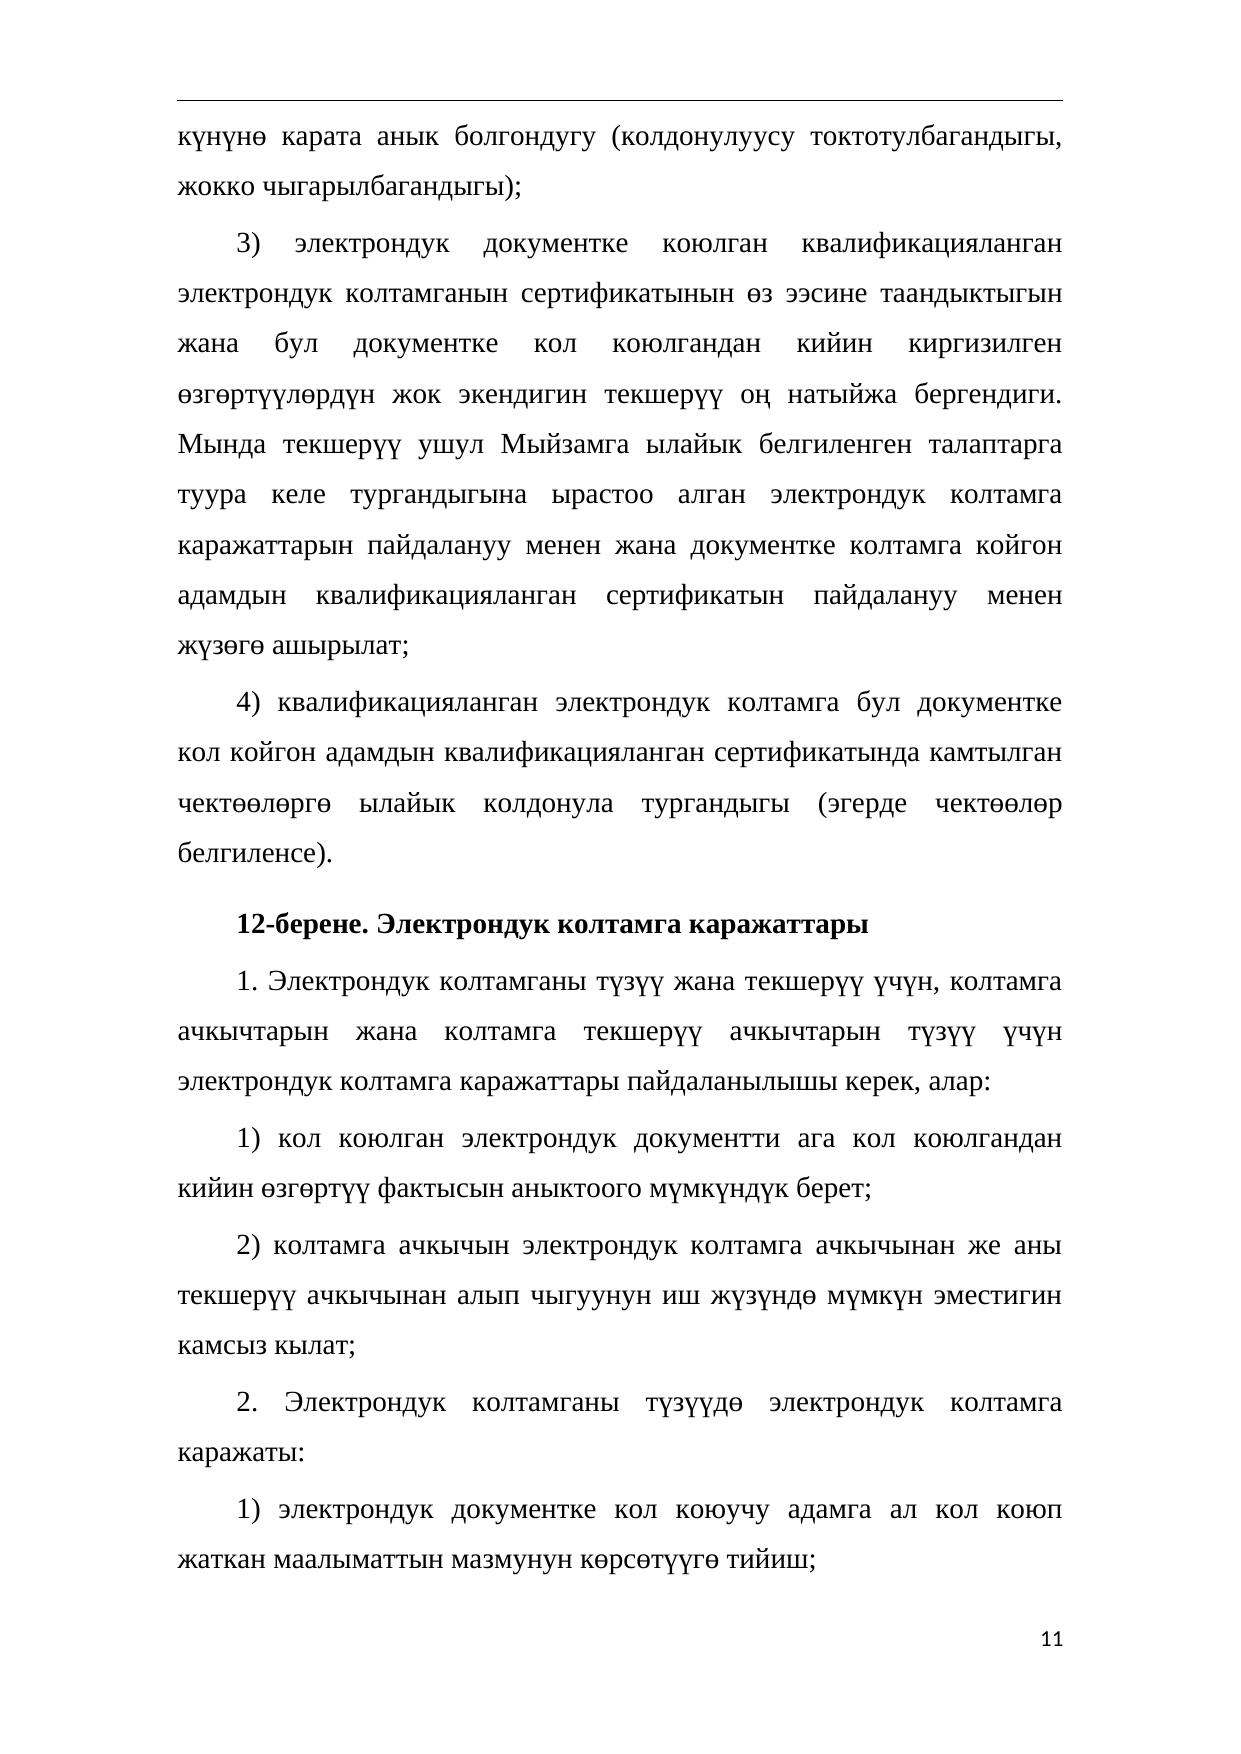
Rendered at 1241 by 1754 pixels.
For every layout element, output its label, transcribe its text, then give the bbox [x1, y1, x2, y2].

text 2. Электрондук колтамганы түзүүдө электрондук колтамга каражаты: [177, 1384, 1063, 1468]
text 12-берене. Электрондук колтамга каражаттары [177, 906, 1063, 940]
text 1) электрондук документке кол коюучу адамга ал кол коюп жаткан маалыматтын мазмунун көрсөтүүгө тийиш; [177, 1491, 1063, 1575]
text 2) колтамга ачкычын электрондук колтамга ачкычынан же аны текшерүү ачкычынан алып чыгуунун иш жүзүндө мүмкүн эместигин камсыз кылат; [177, 1227, 1063, 1361]
text 4) квалификацияланган электрондук колтамга бул документке кол койгон адамдын квалификацияланган сертификатында камтылган чектөөлөргө ылайык колдонула тургандыгы (эгерде чектөөлөр белгиленсе). [177, 684, 1063, 868]
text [177, 118, 1063, 202]
text 1. Электрондук колтамганы түзүү жана текшерүү үчүн, колтамга ачкычтарын жана колтамга текшерүү ачкычтарын түзүү үчүн электрондук колтамга каражаттары пайдаланылышы керек, алар: [177, 963, 1063, 1097]
text 3) электрондук документке коюлган квалификацияланган электрондук колтамганын сертификатынын өз ээсине таандыктыгын жана бул документке кол коюлгандан кийин киргизилген өзгөртүүлөрдүн жок экендигин текшерүү оң натыйжа бергендиги. Мында текшерүү ушул Мыйзамга ылайык белгиленген талаптарга туура келе тургандыгына ырастоо алган электрондук колтамга каражаттарын пайдалануу менен жана документке колтамга койгон адамдын квалификацияланган сертификатын пайдалануу менен жүзөгө ашырылат; [177, 225, 1063, 661]
text 1) кол коюлган электрондук документти ага кол коюлгандан кийин өзгөртүү фактысын аныктоого мүмкүндүк берет; [177, 1120, 1063, 1204]
